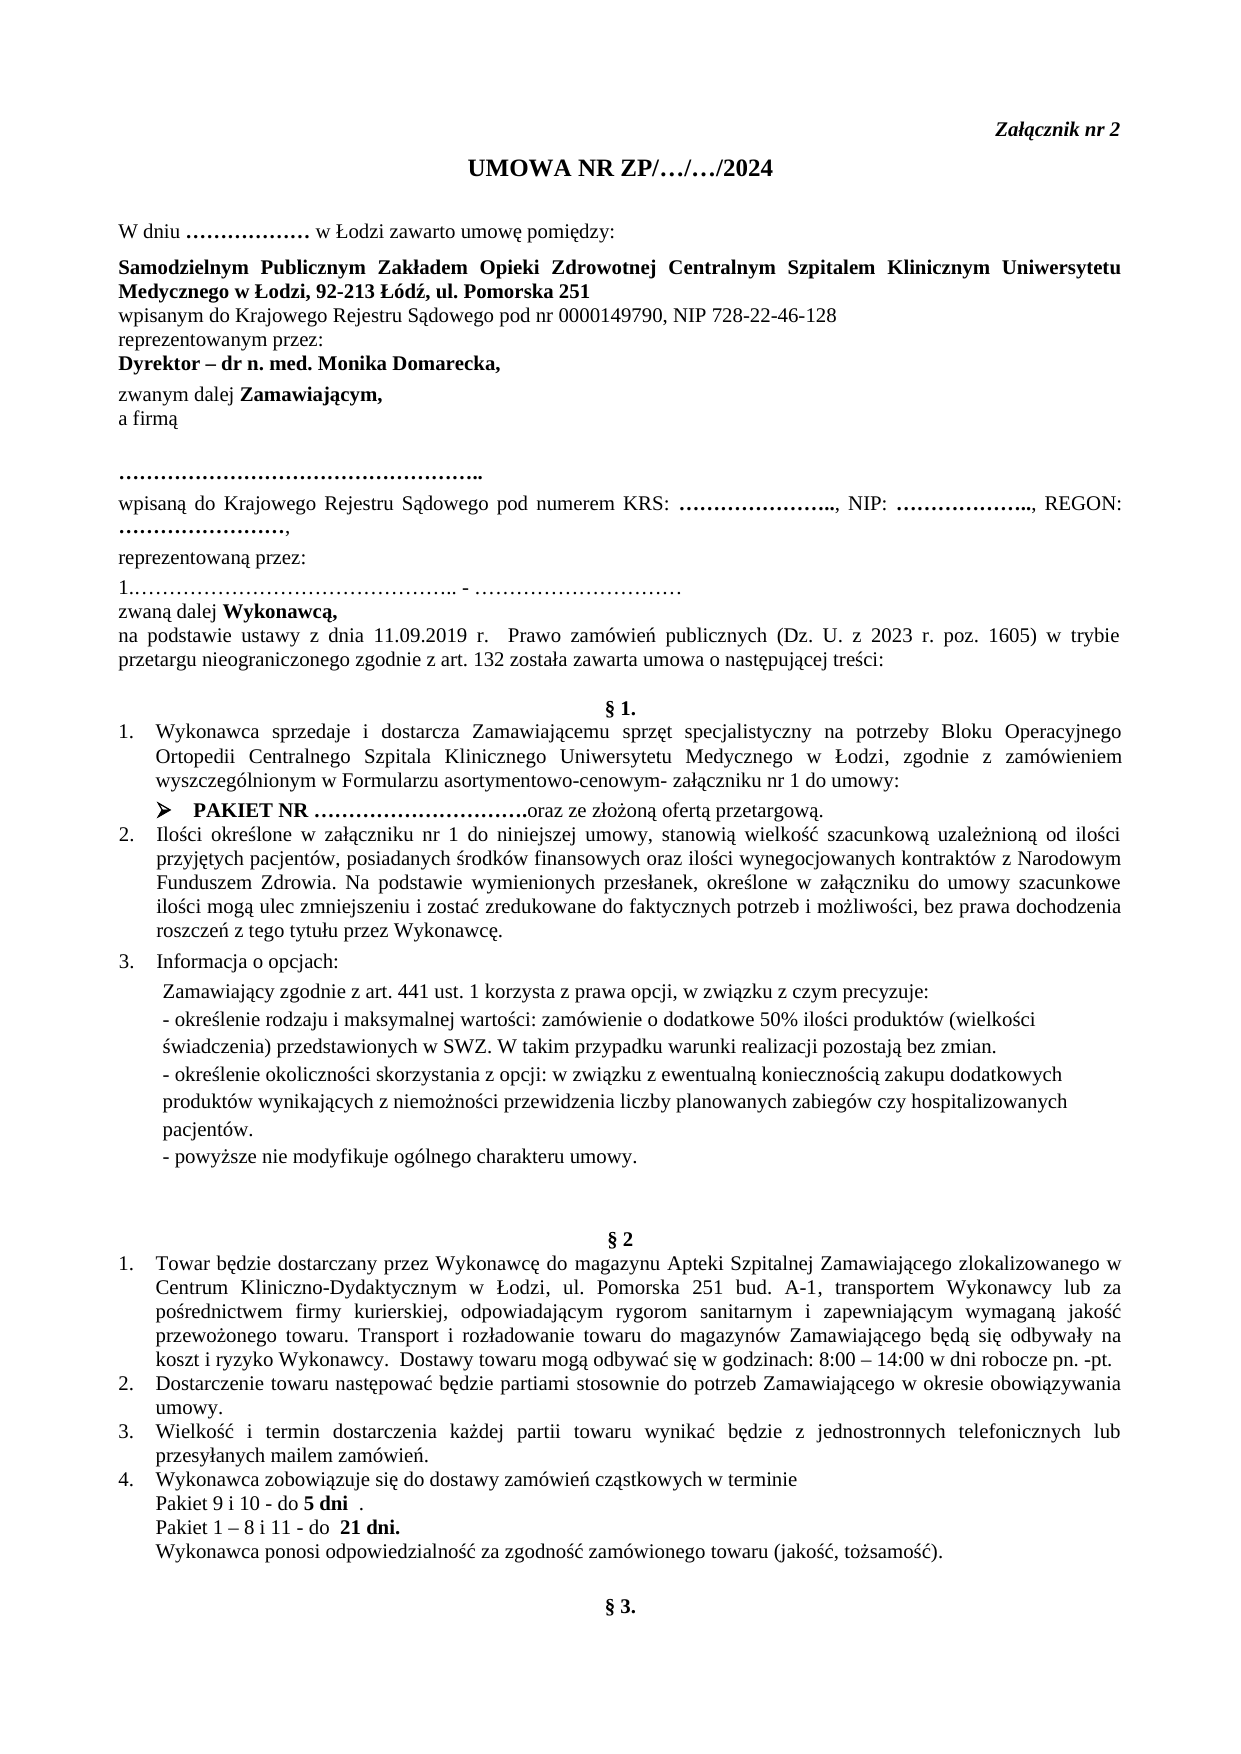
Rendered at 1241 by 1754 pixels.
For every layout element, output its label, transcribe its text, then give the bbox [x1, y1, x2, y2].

text Wykonawca ponosi odpowiedzialność za zgodność zamówionego towaru (jakość, tożsamość). [155, 1539, 1122, 1563]
list Zamawiający zgodnie z art. 441 ust. 1 korzysta z prawa opcji, w związku z czym precyzuje: [162, 979, 1122, 1003]
list PAKIET NR ………………………….oraz ze złożoną ofertą przetargową. [156, 798, 1122, 822]
text Pakiet 9 i 10 - do 5 dni . [155, 1491, 1122, 1515]
text zwanym dalej Zamawiającym, [118, 382, 1122, 406]
text reprezentowanym przez: [118, 327, 1122, 351]
text Pakiet 1 – 8 i 11 - do 21 dni. [155, 1515, 1122, 1539]
list - określenie okoliczności skorzystania z opcji: w związku z ewentualną koniecznością zakupu dodatkowych produktów wynikających z niemożności przewidzenia liczby planowanych zabiegów czy hospitalizowanych pacjentów. [162, 1062, 1122, 1141]
text § 2 [118, 1226, 1122, 1251]
text UMOWA NR ZP/…/…/2024 [118, 153, 1122, 182]
text …………………………………………….. [118, 460, 1122, 484]
list - określenie rodzaju i maksymalnej wartości: zamówienie o dodatkowe 50% ilości produktów (wielkości świadczenia) przedstawionych w SWZ. W takim przypadku warunki realizacji pozostają bez zmian. [162, 1006, 1122, 1058]
list - powyższe nie modyfikuje ogólnego charakteru umowy. [162, 1144, 1122, 1168]
text reprezentowaną przez: [118, 545, 1122, 569]
text wpisanym do Krajowego Rejestru Sądowego pod nr 0000149790, NIP 728-22-46-128 [118, 303, 1122, 327]
text 1.……………………………………….. - ………………………… [118, 575, 1122, 599]
text Samodzielnym Publicznym Zakładem Opieki Zdrowotnej Centralnym Szpitalem Klinicznym Uniwersytetu Medycznego w Łodzi, 92-213 Łódź, ul. Pomorska 251 [118, 255, 1122, 303]
text Dyrektor – dr n. med. Monika Domarecka, [118, 351, 1122, 375]
list Towar będzie dostarczany przez Wykonawcę do magazynu Apteki Szpitalnej Zamawiającego zlokalizowanego w Centrum Kliniczno-Dydaktycznym w Łodzi, ul. Pomorska 251 bud. A-1, transportem Wykonawcy lub za pośrednictwem firmy kurierskiej, odpowiadającym rygorom sanitarnym i zapewniającym wymaganą jakość przewożonego towaru. Transport i rozładowanie towaru do magazynów Zamawiającego będą się odbywały na koszt i ryzyko Wykonawcy. Dostawy towaru mogą odbywać się w godzinach: 8:00 – 14:00 w dni robocze pn. -pt. [118, 1251, 1122, 1371]
text Załącznik nr 2 [118, 117, 1122, 141]
text W dniu ……………… w Łodzi zawarto umowę pomiędzy: [118, 218, 1122, 243]
text wpisaną do Krajowego Rejestru Sądowego pod numerem KRS: ………………….., NIP: ……………….., REGON: ……………………, [118, 490, 1122, 538]
text § 3. [118, 1594, 1122, 1618]
list Ilości określone w załączniku nr 1 do niniejszej umowy, stanowią wielkość szacunkową uzależnioną od ilości przyjętych pacjentów, posiadanych środków finansowych oraz ilości wynegocjowanych kontraktów z Narodowym Funduszem Zdrowia. Na podstawie wymienionych przesłanek, określone w załączniku do umowy szacunkowe ilości mogą ulec zmniejszeniu i zostać zredukowane do faktycznych potrzeb i możliwości, bez prawa dochodzenia roszczeń z tego tytułu przez Wykonawcę. [119, 822, 1122, 942]
list Wykonawca zobowiązuje się do dostawy zamówień cząstkowych w terminie [118, 1467, 1122, 1491]
list Wykonawca sprzedaje i dostarcza Zamawiającemu sprzęt specjalistyczny na potrzeby Bloku Operacyjnego Ortopedii Centralnego Szpitala Klinicznego Uniwersytetu Medycznego w Łodzi, zgodnie z zamówieniem wyszczególnionym w Formularzu asortymentowo-cenowym- załączniku nr 1 do umowy: [118, 719, 1122, 792]
text § 1. [118, 695, 1122, 719]
text zwaną dalej Wykonawcą, [118, 599, 1122, 623]
list Informacja o opcjach: [119, 948, 1122, 973]
text a firmą [118, 406, 1122, 430]
text na podstawie ustawy z dnia 11.09.2019 r. Prawo zamówień publicznych (Dz. U. z 2023 r. poz. 1605) w trybie przetargu nieograniczonego zgodnie z art. 132 została zawarta umowa o następującej treści: [118, 623, 1122, 671]
list Dostarczenie towaru następować będzie partiami stosownie do potrzeb Zamawiającego w okresie obowiązywania umowy. [118, 1371, 1122, 1419]
list Wielkość i termin dostarczenia każdej partii towaru wynikać będzie z jednostronnych telefonicznych lub przesyłanych mailem zamówień. [118, 1419, 1122, 1467]
